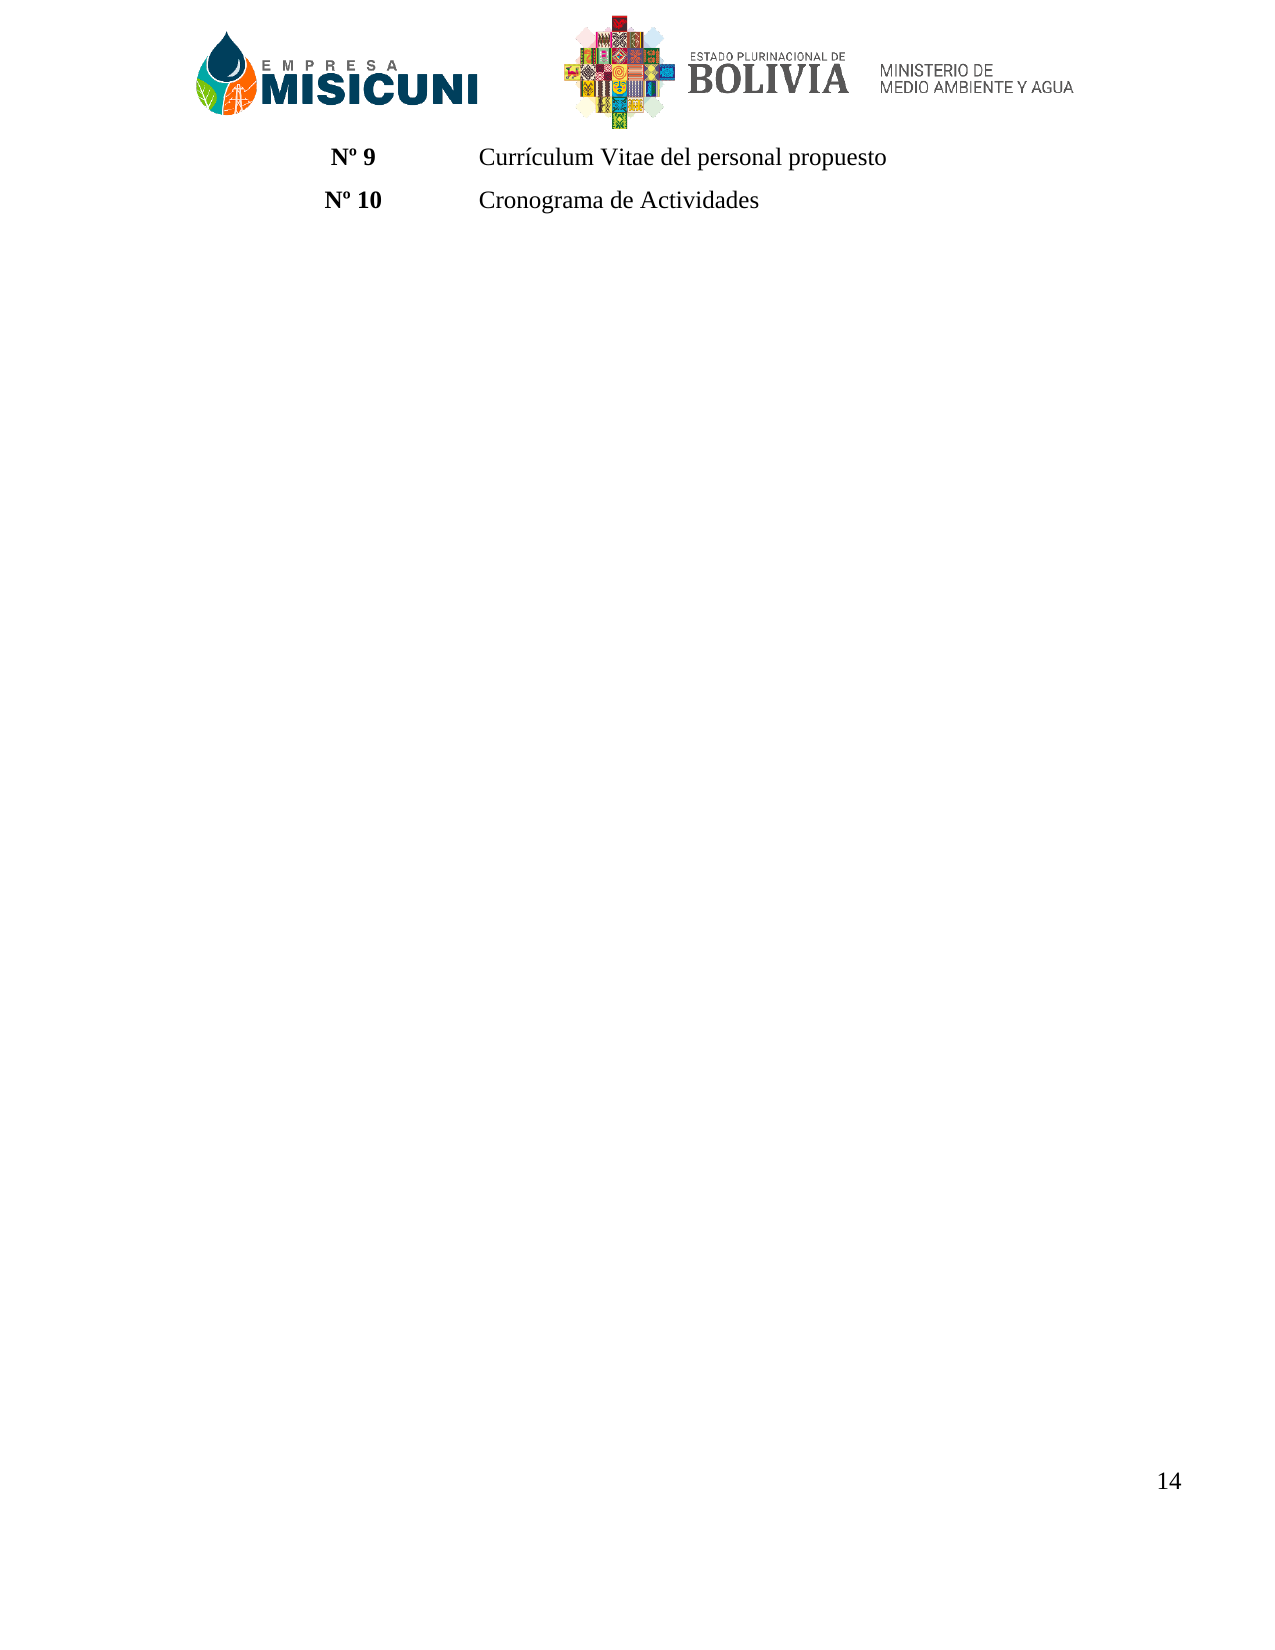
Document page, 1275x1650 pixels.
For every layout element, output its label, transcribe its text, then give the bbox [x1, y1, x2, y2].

picture [190, 27, 478, 118]
table_cell Nº 9 [235, 136, 442, 180]
table_cell Currículum Vitae del personal propuesto [442, 136, 1064, 180]
picture [548, 0, 1089, 145]
table_cell Cronograma de Actividades [442, 180, 1064, 224]
table_cell Nº 10 [235, 180, 442, 224]
